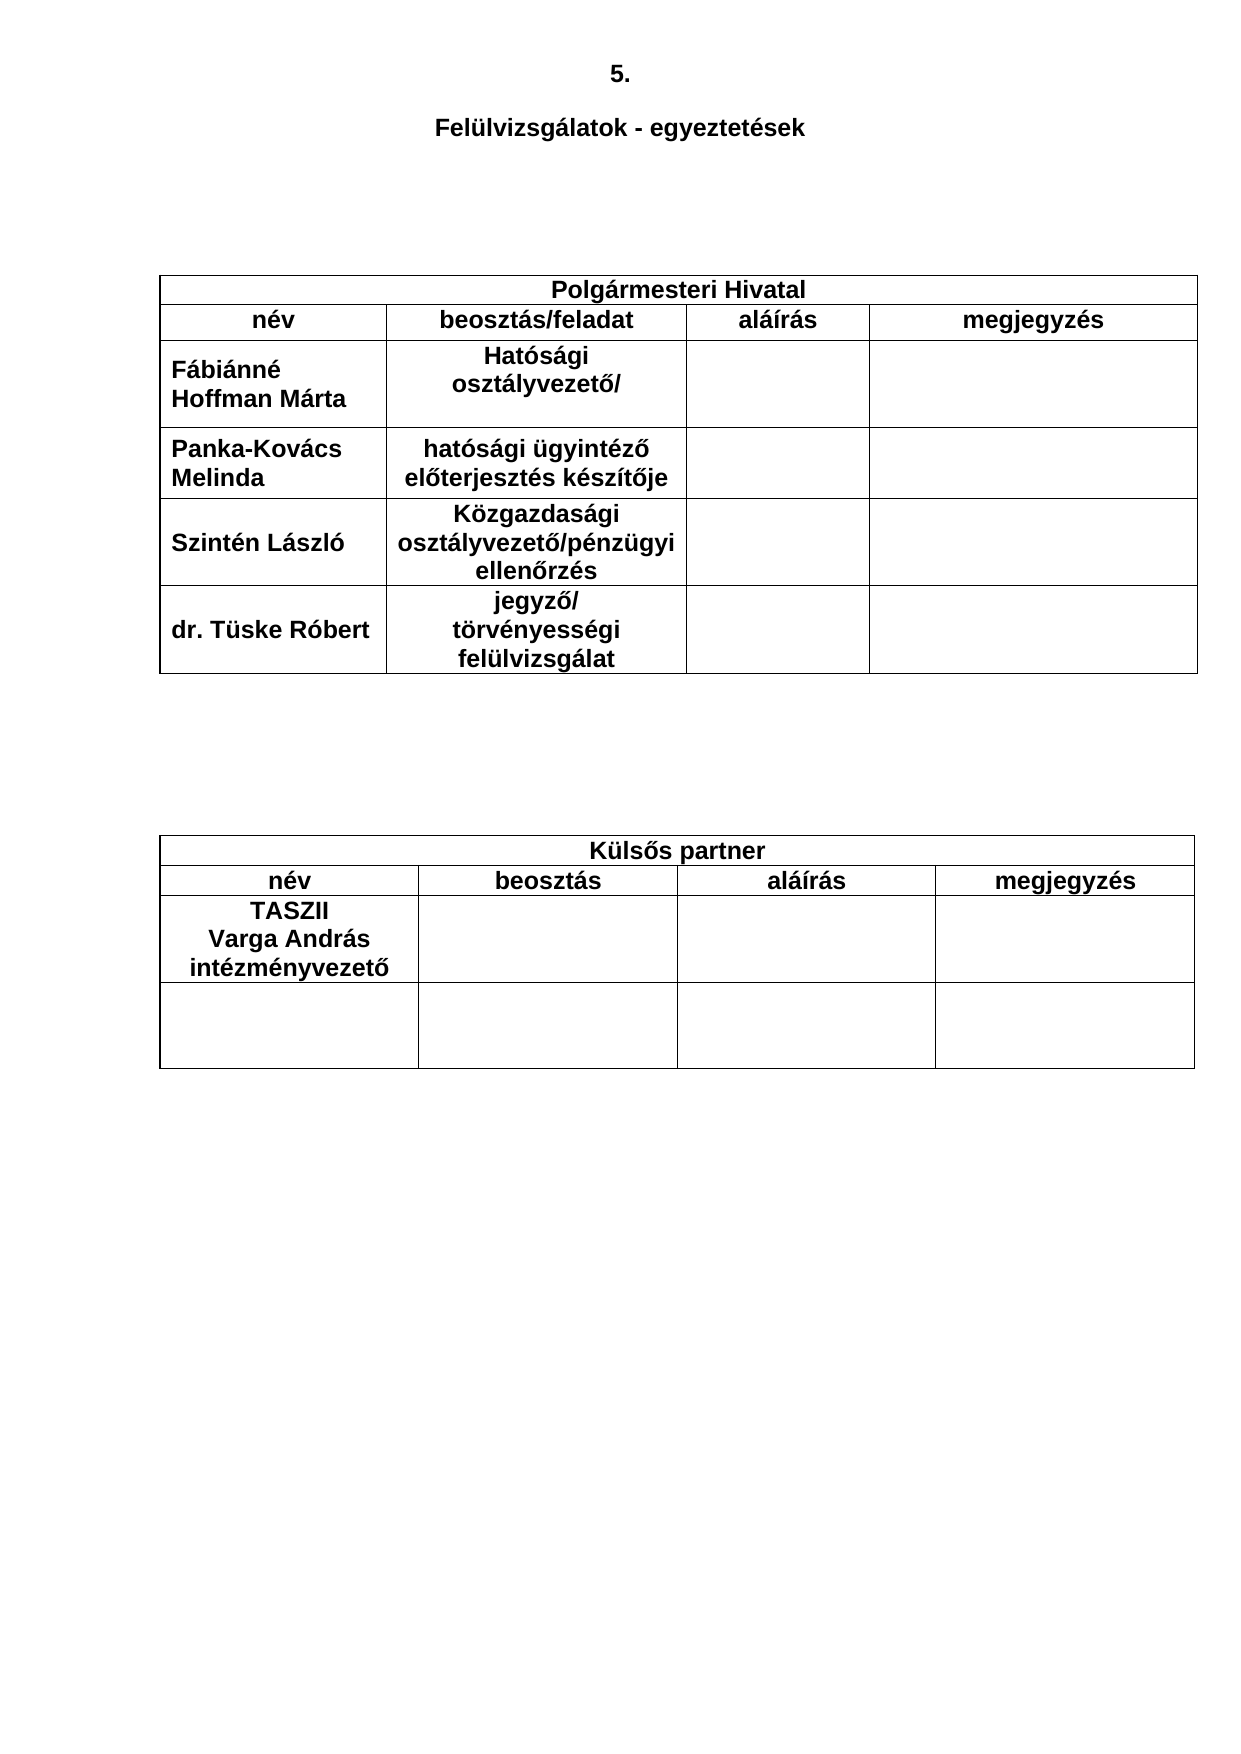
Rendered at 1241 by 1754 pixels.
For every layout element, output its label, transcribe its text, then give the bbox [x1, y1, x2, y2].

table_cell [870, 499, 1197, 585]
table_cell [870, 586, 1197, 672]
table_cell TASZII Varga András intézményvezető [161, 896, 418, 982]
table_cell Fábiánné Hoffman Márta [161, 341, 386, 427]
table_cell [687, 341, 869, 427]
table_cell aláírás [687, 305, 869, 340]
table_cell [936, 983, 1194, 1068]
table_cell név [161, 866, 418, 894]
table_cell [870, 428, 1197, 498]
table_cell [687, 499, 869, 585]
table_cell megjegyzés [936, 866, 1194, 894]
text Felülvizsgálatok - egyeztetések [159, 113, 1081, 142]
table_cell Panka-Kovács Melinda [161, 428, 386, 498]
table_cell [687, 586, 869, 672]
table_cell név [161, 305, 386, 340]
table_cell [678, 983, 935, 1068]
table_cell [678, 896, 935, 982]
text 5. [159, 59, 1081, 88]
table_cell [419, 983, 677, 1068]
table_cell Közgazdasági osztályvezető/pénzügyi ellenőrzés [387, 499, 686, 585]
table_cell jegyző/ törvényességi felülvizsgálat [387, 586, 686, 672]
table_cell megjegyzés [870, 305, 1197, 340]
table_cell [161, 983, 418, 1068]
table_cell [419, 896, 677, 982]
table_cell aláírás [678, 866, 935, 894]
table_cell [687, 428, 869, 498]
table_cell Szintén László [161, 499, 386, 585]
table_header Külsős partner [161, 836, 1194, 865]
table_cell [870, 341, 1197, 427]
table_cell hatósági ügyintéző előterjesztés készítője [387, 428, 686, 498]
table_cell Hatósági osztályvezető/ [387, 341, 686, 427]
table_header Polgármesteri Hivatal [161, 276, 1197, 304]
table_cell [936, 896, 1194, 982]
table_cell beosztás [419, 866, 677, 894]
table_cell dr. Tüske Róbert [161, 586, 386, 672]
table_cell beosztás/feladat [387, 305, 686, 340]
